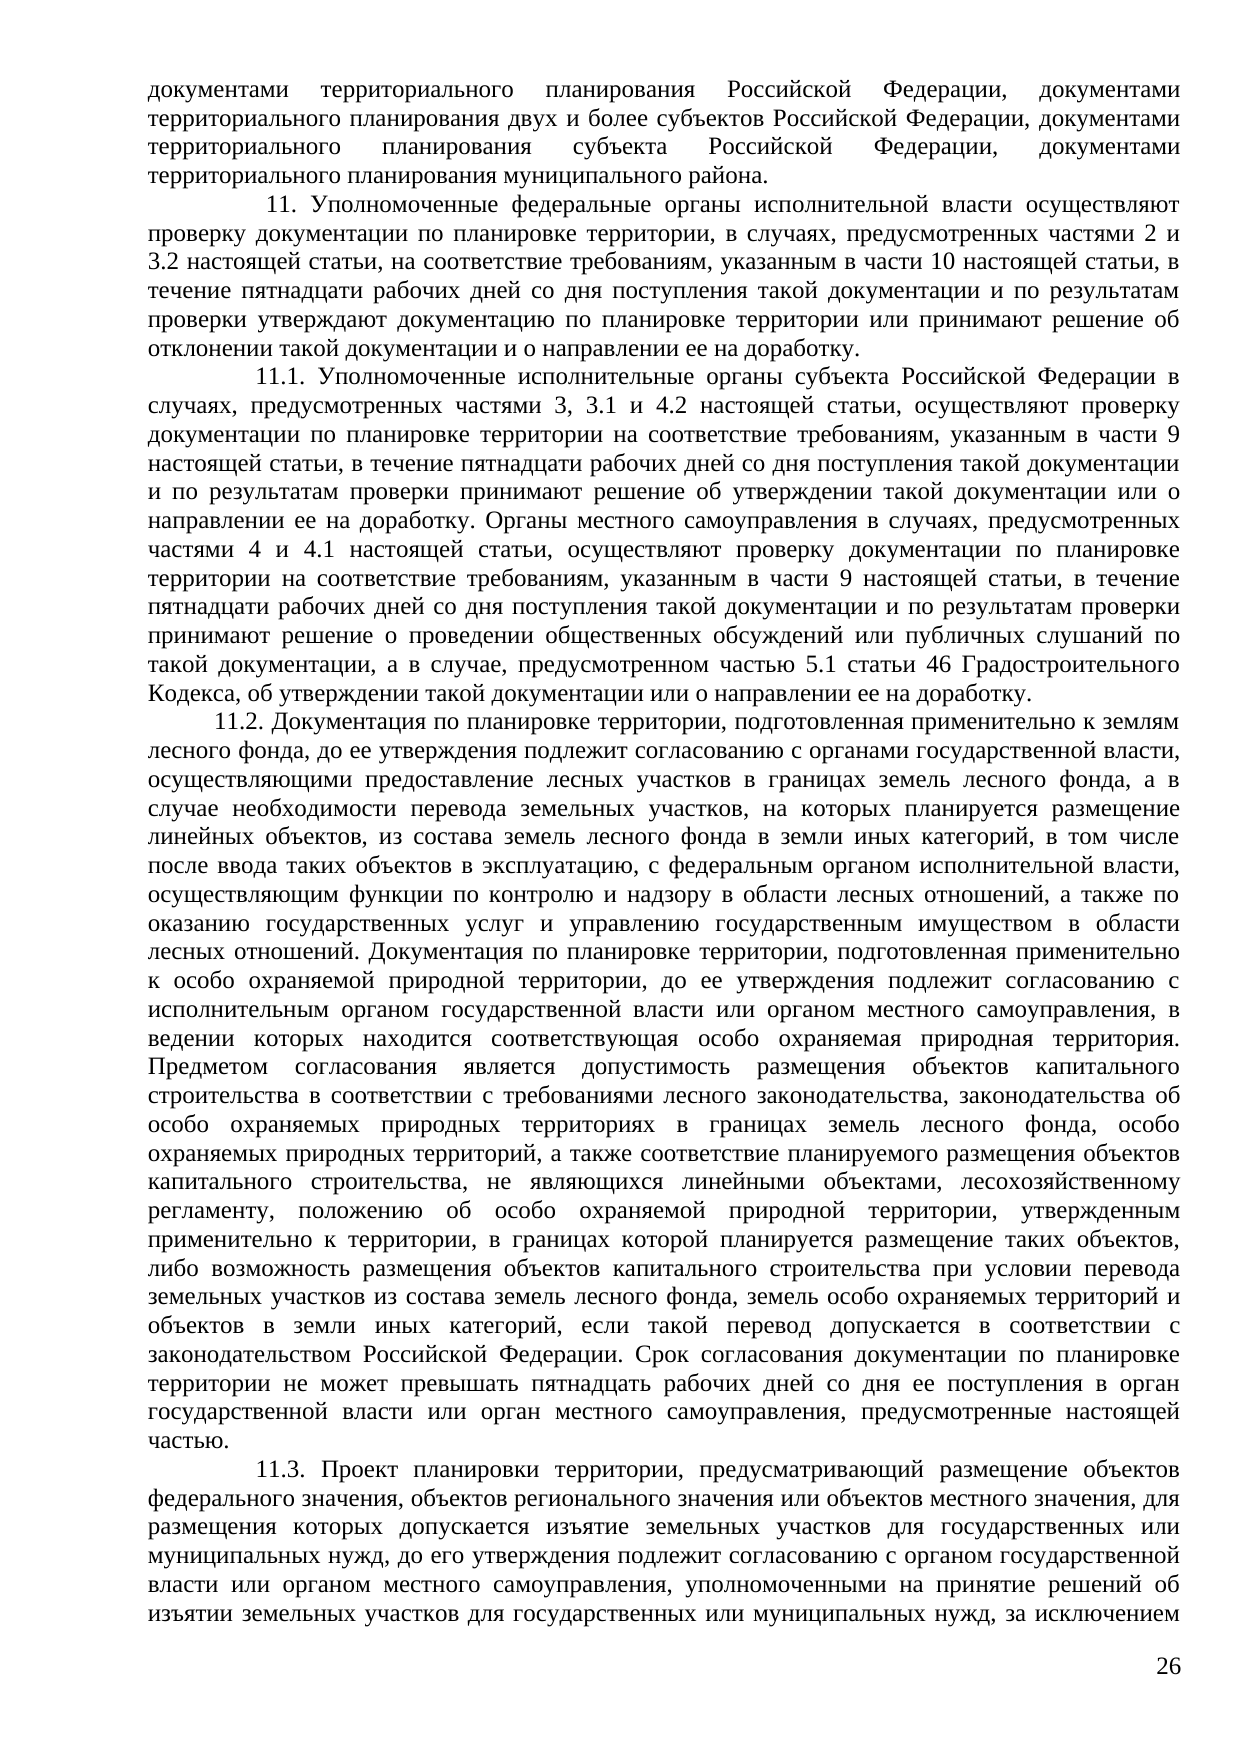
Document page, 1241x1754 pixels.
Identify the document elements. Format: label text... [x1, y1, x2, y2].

text 11.1. Уполномоченные исполнительные органы субъекта Российской Федерации в случаях, предусмотренных частями 3, 3.1 и 4.2 настоящей статьи, осуществляют проверку документации по планировке территории на соответствие требованиям, указанным в части 9 настоящей статьи, в течение пятнадцати рабочих дней со дня поступления такой документации и по результатам проверки принимают решение об утверждении такой документации или о направлении ее на доработку. Органы местного самоуправления в случаях, предусмотренных частями 4 и 4.1 настоящей статьи, осуществляют проверку документации по планировке территории на соответствие требованиям, указанным в части 9 настоящей статьи, в течение пятнадцати рабочих дней со дня поступления такой документации и по результатам проверки принимают решение о проведении общественных обсуждений или публичных слушаний по такой документации, а в случае, предусмотренном частью 5.1 статьи 46 Градостроительного Кодекса, об утверждении такой документации или о направлении ее на доработку. [148, 361, 1181, 706]
text 11. Уполномоченные федеральные органы исполнительной власти осуществляют проверку документации по планировке территории, в случаях, предусмотренных частями 2 и 3.2 настоящей статьи, на соответствие требованиям, указанным в части 10 настоящей статьи, в течение пятнадцати рабочих дней со дня поступления такой документации и по результатам проверки утверждают документацию по планировке территории или принимают решение об отклонении такой документации и о направлении ее на доработку. [148, 189, 1181, 361]
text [148, 74, 1181, 189]
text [148, 1454, 1181, 1626]
text 11.2. Документация по планировке территории, подготовленная применительно к землям лесного фонда, до ее утверждения подлежит согласованию с органами государственной власти, осуществляющими предоставление лесных участков в границах земель лесного фонда, а в случае необходимости перевода земельных участков, на которых планируется размещение линейных объектов, из состава земель лесного фонда в земли иных категорий, в том числе после ввода таких объектов в эксплуатацию, с федеральным органом исполнительной власти, осуществляющим функции по контролю и надзору в области лесных отношений, а также по оказанию государственных услуг и управлению государственным имуществом в области лесных отношений. Документация по планировке территории, подготовленная применительно к особо охраняемой природной территории, до ее утверждения подлежит согласованию с исполнительным органом государственной власти или органом местного самоуправления, в ведении которых находится соответствующая особо охраняемая природная территория. Предметом согласования является допустимость размещения объектов капитального строительства в соответствии с требованиями лесного законодательства, законодательства об особо охраняемых природных территориях в границах земель лесного фонда, особо охраняемых природных территорий, а также соответствие планируемого размещения объектов капитального строительства, не являющихся линейными объектами, лесохозяйственному регламенту, положению об особо охраняемой природной территории, утвержденным применительно к территории, в границах которой планируется размещение таких объектов, либо возможность размещения объектов капитального строительства при условии перевода земельных участков из состава земель лесного фонда, земель особо охраняемых территорий и объектов в земли иных категорий, если такой перевод допускается в соответствии с законодательством Российской Федерации. Срок согласования документации по планировке территории не может превышать пятнадцать рабочих дней со дня ее поступления в орган государственной власти или орган местного самоуправления, предусмотренные настоящей частью. [148, 706, 1181, 1454]
